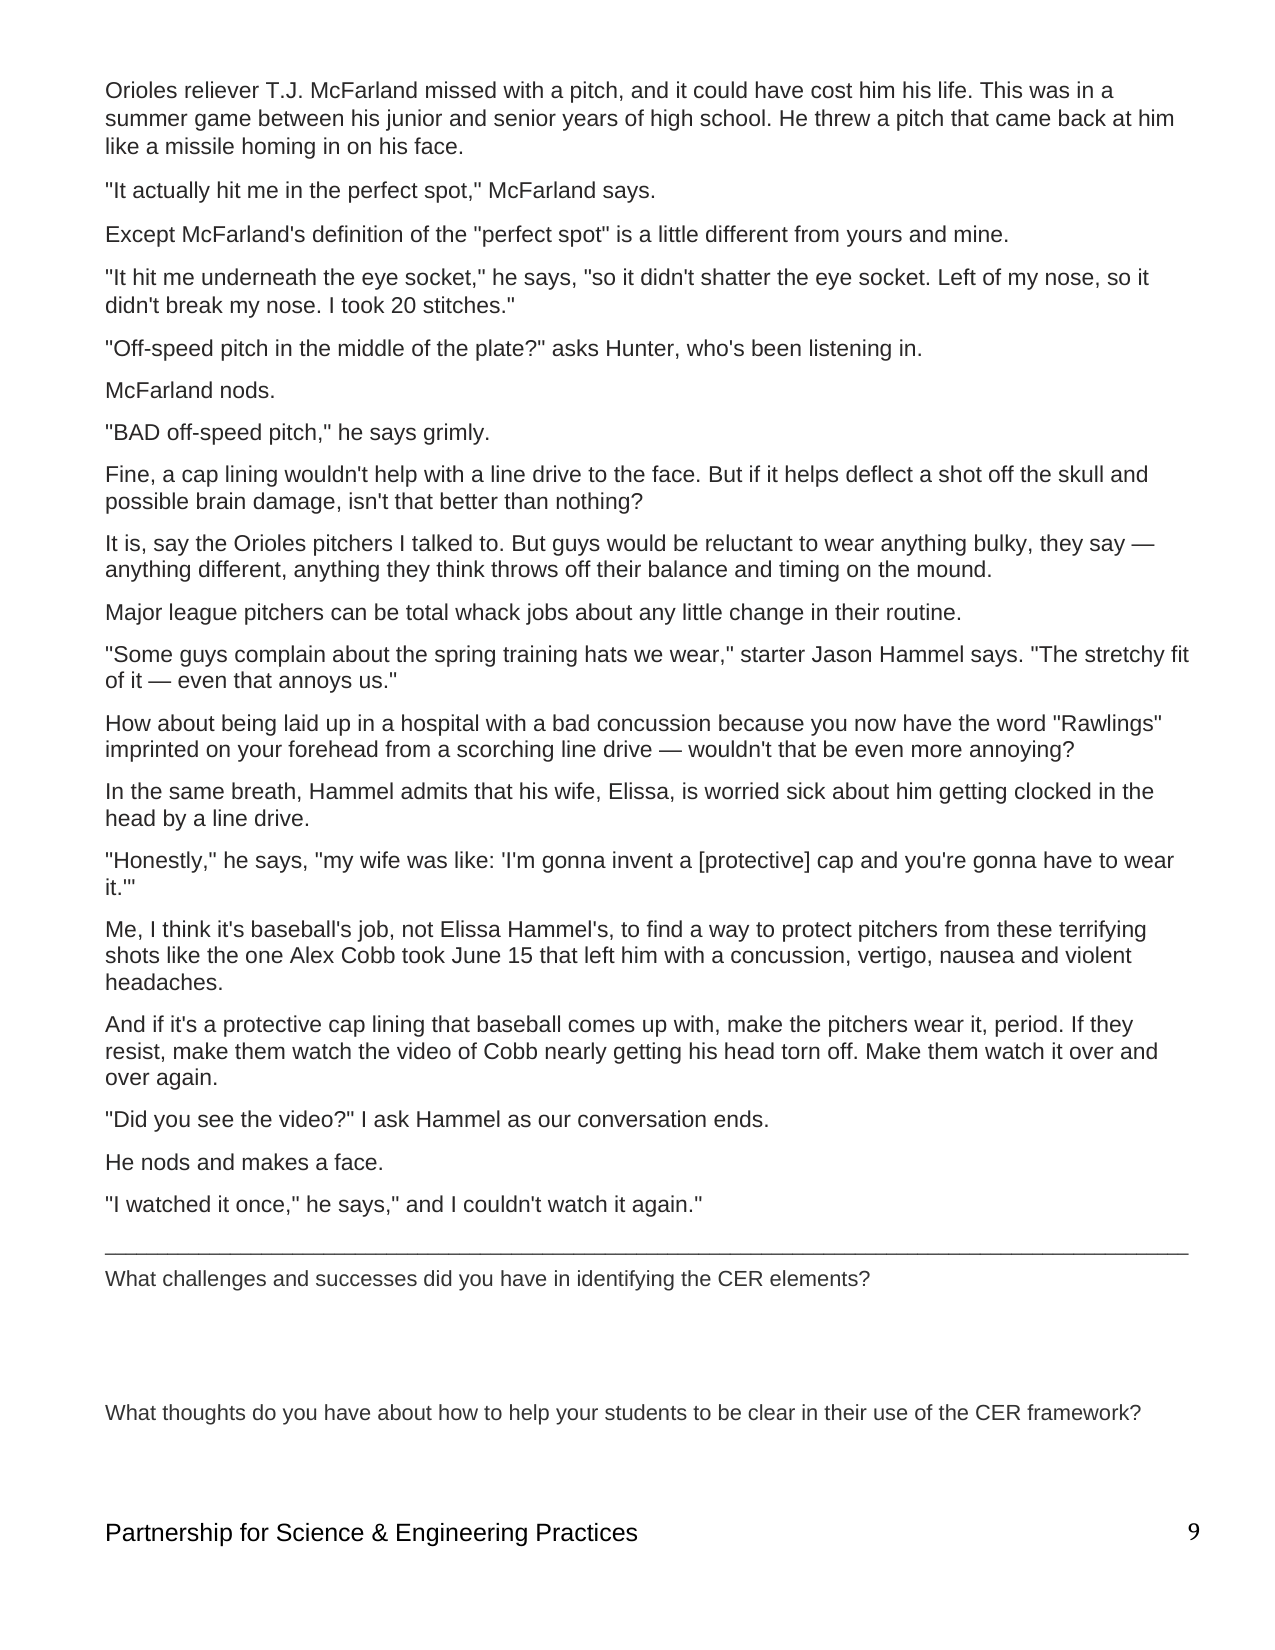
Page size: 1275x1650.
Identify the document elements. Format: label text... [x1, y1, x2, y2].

text ________________________________________________________________________________________________________ [105, 1233, 1200, 1257]
text "Did you see the video?" I ask Hammel as our conversation ends. [105, 1106, 1200, 1133]
text Me, I think it's baseball's job, not Elissa Hammel's, to find a way to protect pitchers from these terrifying shots like the one Alex Cobb took June 15 that left him with a concussion, vertigo, nausea and violent headaches. [105, 916, 1200, 995]
text And if it's a protective cap lining that baseball comes up with, make the pitchers wear it, period. If they resist, make them watch the video of Cobb nearly getting his head torn off. Make them watch it over and over again. [105, 1011, 1200, 1091]
text Major league pitchers can be total whack jobs about any little change in their routine. [105, 598, 1200, 625]
text What challenges and successes did you have in identifying the CER elements? [105, 1257, 1200, 1291]
text "It hit me underneath the eye socket," he says, "so it didn't shatter the eye socket. Left of my nose, so it didn't break my nose. I took 20 stitches." [105, 262, 1200, 319]
text What thoughts do you have about how to help your students to be clear in their use of the CER framework? [105, 1391, 1200, 1425]
text Except McFarland's definition of the "perfect spot" is a little different from yours and mine. [105, 219, 1200, 247]
text "It actually hit me in the perfect spot," McFarland says. [105, 175, 1200, 203]
text He nods and makes a face. [105, 1148, 1200, 1175]
text Orioles reliever T.J. McFarland missed with a pitch, and it could have cost him his life. This was in a summer game between his junior and senior years of high school. He threw a pitch that came back at him like a missile homing in on his face. [105, 75, 1200, 159]
text How about being laid up in a hospital with a bad concussion because you now have the word "Rawlings" imprinted on your forehead from a scorching line drive — wouldn't that be even more annoying? [105, 709, 1200, 762]
text "I watched it once," he says," and I couldn't watch it again." [105, 1191, 1200, 1217]
text McFarland nods. [105, 377, 1200, 403]
text Fine, a cap lining wouldn't help with a line drive to the face. But if it helps deflect a shot off the skull and possible brain damage, isn't that better than nothing? [105, 461, 1200, 514]
text "Some guys complain about the spring training hats we wear," starter Jason Hammel says. "The stretchy fit of it — even that annoys us." [105, 641, 1200, 694]
text "Off-speed pitch in the middle of the plate?" asks Hunter, who's been listening in. [105, 334, 1200, 361]
text "BAD off-speed pitch," he says grimly. [105, 419, 1200, 445]
text In the same breath, Hammel admits that his wife, Elissa, is worried sick about him getting clocked in the head by a line drive. [105, 778, 1200, 831]
text "Honestly," he says, "my wife was like: 'I'm gonna invent a [protective] cap and you're gonna have to wear it.'" [105, 847, 1200, 900]
text It is, say the Orioles pitchers I talked to. But guys would be reluctant to wear anything bulky, they say — anything different, anything they think throws off their balance and timing on the mound. [105, 530, 1200, 583]
